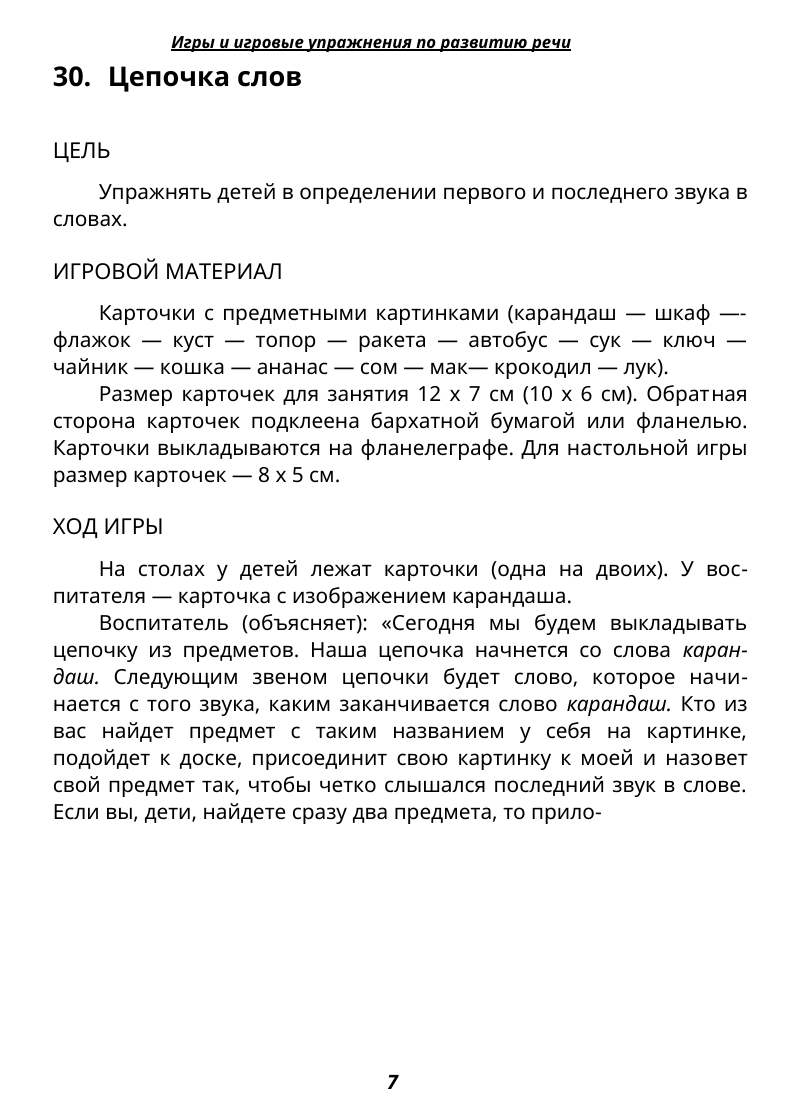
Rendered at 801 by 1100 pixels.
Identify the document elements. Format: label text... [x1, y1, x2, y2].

text Упражнять детей в определении первого и последнего звука в словах. [53, 177, 748, 232]
text Воспитатель (объясняет): «Сегодня мы будем выкладывать цепочку из предметов. Наша цепочка начнется со слова карандаш. Следующим звеном цепочки будет слово, которое начинается с того звука, каким заканчивается слово карандаш. Кто из вас найдет предмет с таким названием у себя на картинке, подойдет к доске, присоединит свою картинку к моей и назовет свой предмет так, чтобы четко слышался последний звук в слове. Если вы, дети, найдете сразу два предмета, то прило- [53, 609, 748, 825]
list Цепочка слов [53, 64, 748, 91]
text Карточки с предметными картинками (карандаш — шкаф —- флажок — куст — топор — ракета — автобус — сук — ключ — чайник — кошка — ананас — сом — мак— крокодил — лук). [53, 299, 748, 380]
text ИГРОВОЙ МАТЕРИАЛ [53, 262, 748, 284]
text ЦЕЛЬ [53, 141, 748, 163]
text ХОД ИГРЫ [53, 517, 748, 539]
text Размер карточек для занятия 12 х 7 см (10 х 6 см). Обратная сторона карточек подклеена бархатной бумагой или фланелью. Карточки выкладываются на фланелеграфе. Для настольной игры размер карточек — 8 х 5 см. [53, 380, 748, 488]
text На столах у детей лежат карточки (одна на двоих). У воспитателя — карточка с изображением карандаша. [53, 555, 748, 609]
